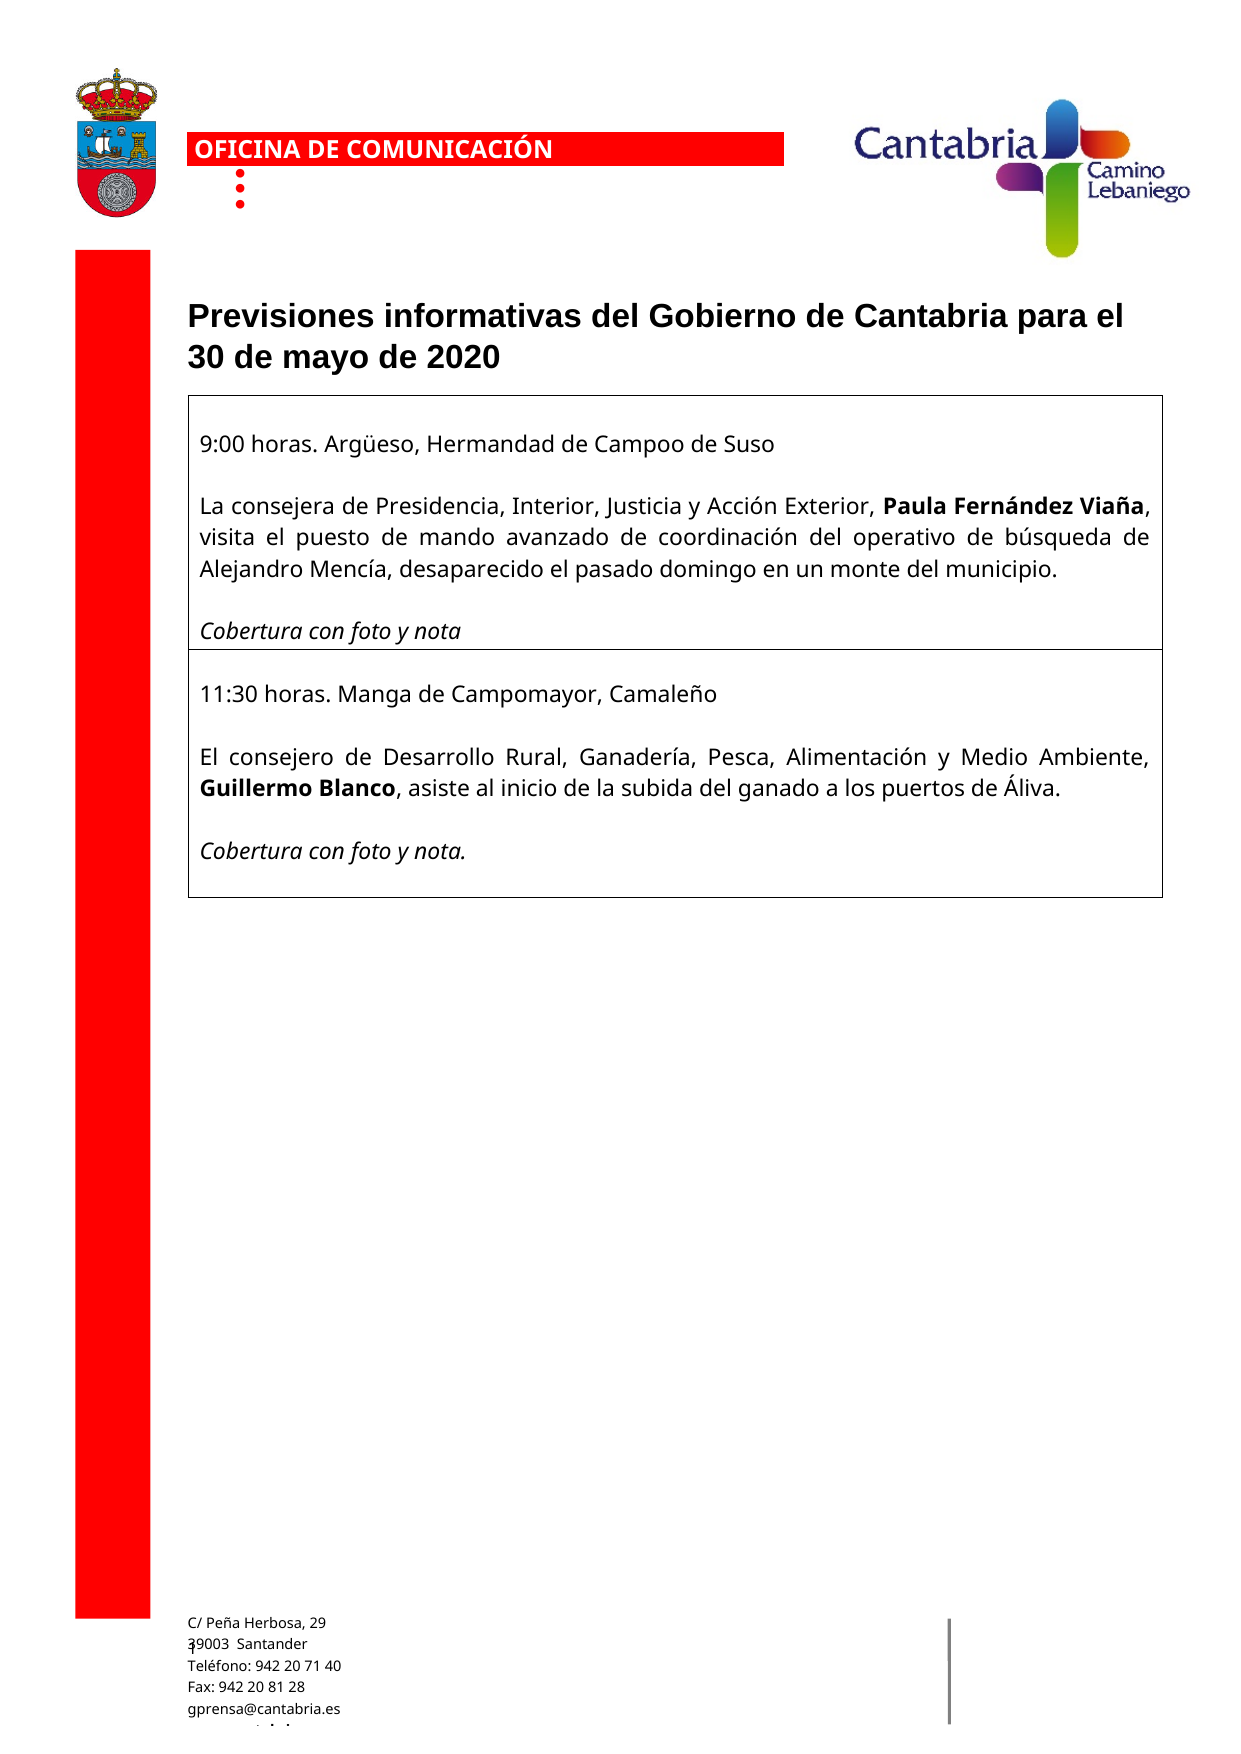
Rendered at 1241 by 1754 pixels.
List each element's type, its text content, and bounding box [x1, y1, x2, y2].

text Previsiones informativas del Gobierno de Cantabria para el 30 de mayo de 2020 [187, 296, 1162, 376]
picture [75, 68, 158, 219]
picture [833, 32, 1205, 301]
table_cell 11:30 horas. Manga de Campomayor, Camaleño El consejero de Desarrollo Rural, Ganadería, Pesca, Alimentación y Medio Ambiente, Guillermo Blanco, asiste al inicio de la subida del ganado a los puertos de Áliva. Cobertura con foto y nota. [189, 650, 1162, 897]
table_header 9:00 horas. Argüeso, Hermandad de Campoo de Suso La consejera de Presidencia, Interior, Justicia y Acción Exterior, Paula Fernández Viaña, visita el puesto de mando avanzado de coordinación del operativo de búsqueda de Alejandro Mencía, desaparecido el pasado domingo en un monte del municipio. Cobertura con foto y nota [189, 396, 1162, 649]
